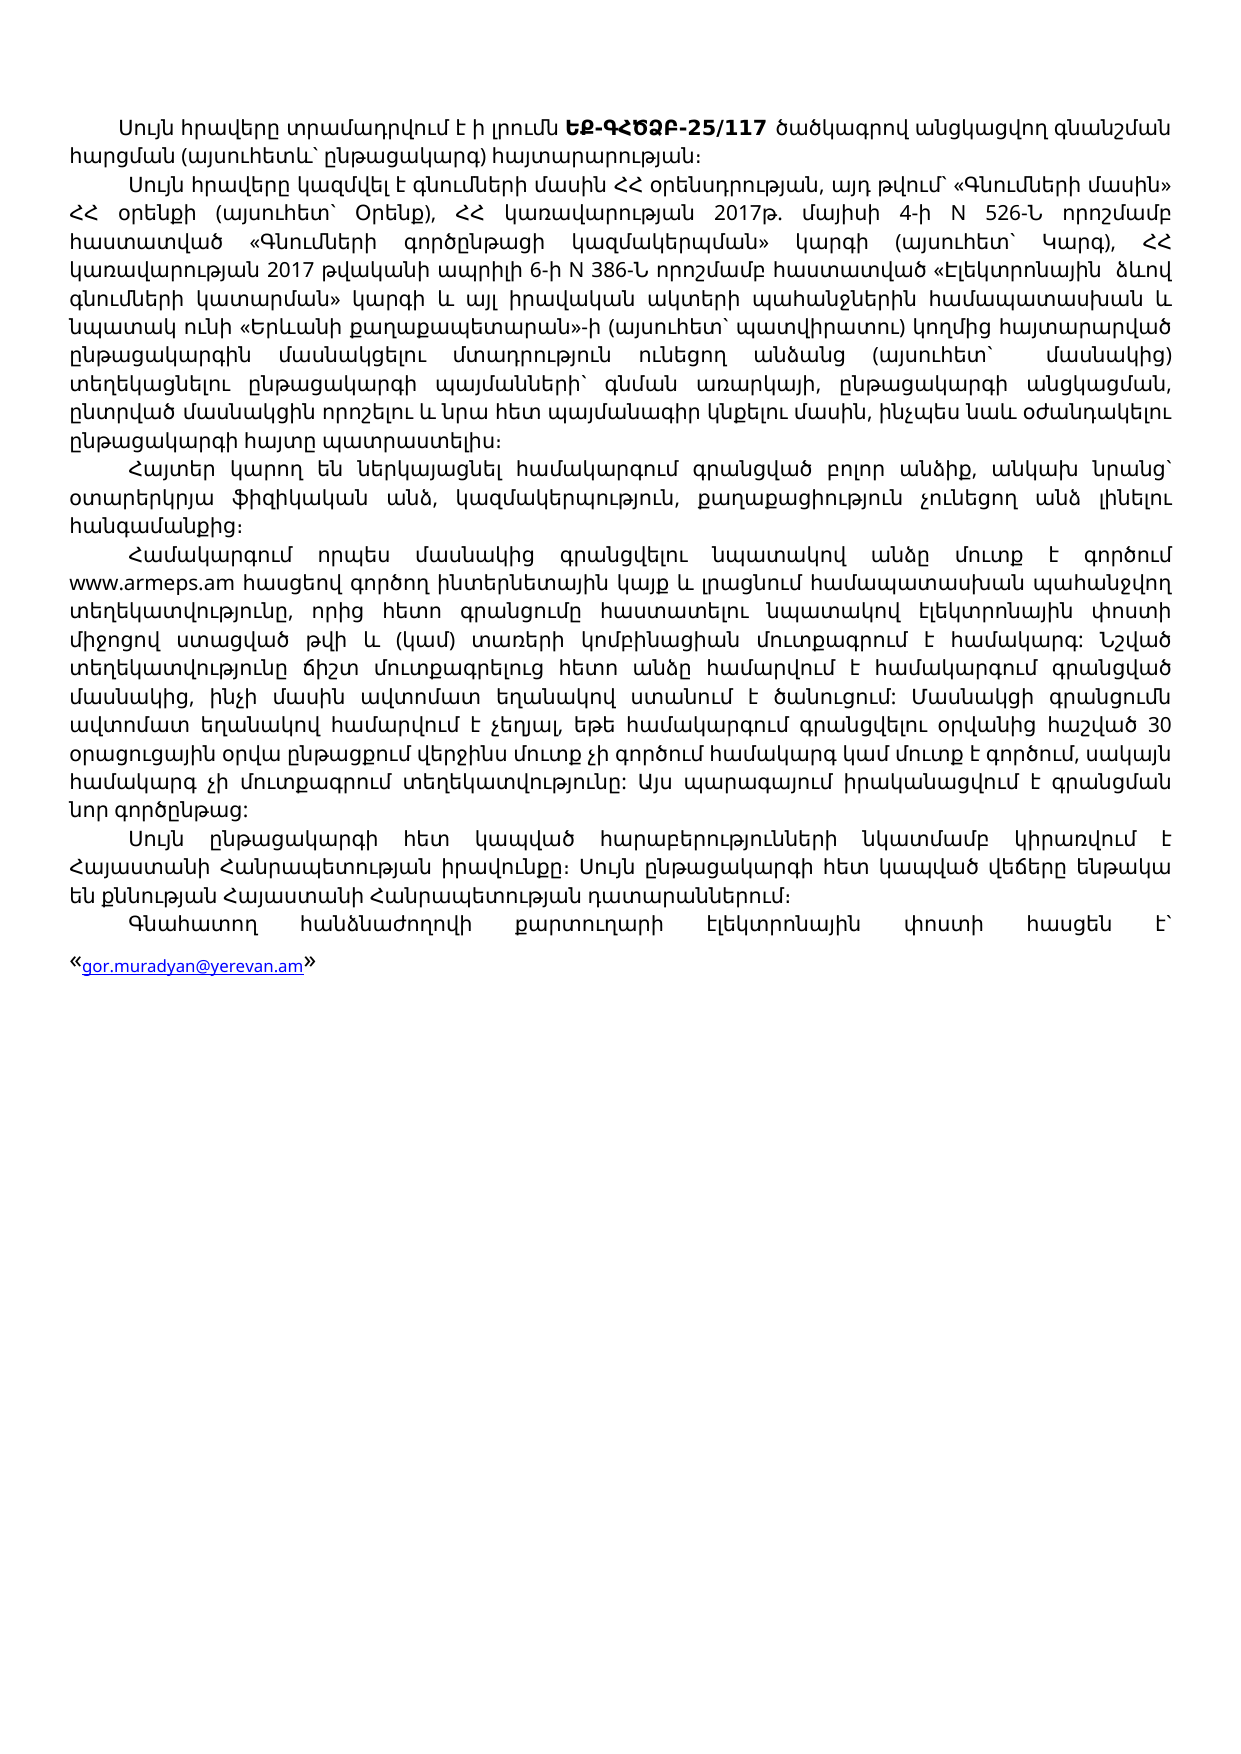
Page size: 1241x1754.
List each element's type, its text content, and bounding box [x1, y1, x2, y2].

text Սույն ընթացակարգի հետ կապված հարաբերությունների նկատմամբ կիրառվում է Հայաստանի Հանրապետության իրավունքը։ Սույն ընթացակարգի հետ կապված վեճերը ենթակա են քննության Հայաստանի Հանրապետության դատարաններում։ [69, 824, 1172, 909]
text Սույն հրավերը տրամադրվում է ի լրումն ԵՔ-ԳՀԾՁԲ-25/117 ծածկագրով անցկացվող գնանշման հարցման (այսուհետև` ընթացակարգ) հայտարարության։ [69, 113, 1172, 170]
text Գնահատող հանձնաժողովի քարտուղարի էլեկտրոնային փոստի հասցեն է` «gor.muradyan@yerevan.am» [69, 909, 1172, 977]
text Հայտեր կարող են ներկայացնել համակարգում գրանցված բոլոր անձիք, անկախ նրանց` օտարերկրյա ֆիզիկական անձ, կազմակերպություն, քաղաքացիություն չունեցող անձ լինելու հանգամանքից։ [69, 454, 1172, 540]
text Համակարգում որպես մասնակից գրանցվելու նպատակով անձը մուտք է գործում www.armeps.am հասցեով գործող ինտերնետային կայք և լրացնում համապատասխան պահանջվող տեղեկատվությունը, որից հետո գրանցումը հաստատելու նպատակով էլեկտրոնային փոստի միջոցով ստացված թվի և (կամ) տառերի կոմբինացիան մուտքագրում է համակարգ: Նշված տեղեկատվությունը ճիշտ մուտքագրելուց հետո անձը համարվում է համակարգում գրանցված մասնակից, ինչի մասին ավտոմատ եղանակով ստանում է ծանուցում: Մասնակցի գրանցումն ավտոմատ եղանակով համարվում է չեղյալ, եթե համակարգում գրանցվելու օրվանից հաշված 30 օրացուցային օրվա ընթացքում վերջինս մուտք չի գործում համակարգ կամ մուտք է գործում, սակայն համակարգ չի մուտքագրում տեղեկատվությունը: Այս պարագայում իրականացվում է գրանցման նոր գործընթաց: [69, 540, 1172, 824]
text Սույն հրավերը կազմվել է գնումների մասին ՀՀ օրենսդրության, այդ թվում` «Գնումների մասին» ՀՀ օրենքի (այսուհետ` Օրենք), ՀՀ կառավարության 2017թ. մայիսի 4-ի N 526-Ն որոշմամբ հաստատված «Գնումների գործընթացի կազմակերպման» կարգի (այսուհետ` Կարգ), ՀՀ կառավարության 2017 թվականի ապրիլի 6-ի N 386-Ն որոշմամբ հաստատված «Էլեկտրոնային ձևով գնումների կատարման» կարգի և այլ իրավական ակտերի պահանջներին համապատասխան և նպատակ ունի «Երևանի քաղաքապետարան»-ի (այսուհետ` պատվիրատու) կողմից հայտարարված ընթացակարգին մասնակցելու մտադրություն ունեցող անձանց (այսուհետ` մասնակից) տեղեկացնելու ընթացակարգի պայմանների` գնման առարկայի, ընթացակարգի անցկացման, ընտրված մասնակցին որոշելու և նրա հետ պայմանագիր կնքելու մասին, ինչպես նաև օժանդակելու ընթացակարգի հայտը պատրաստելիս։ [69, 170, 1172, 454]
